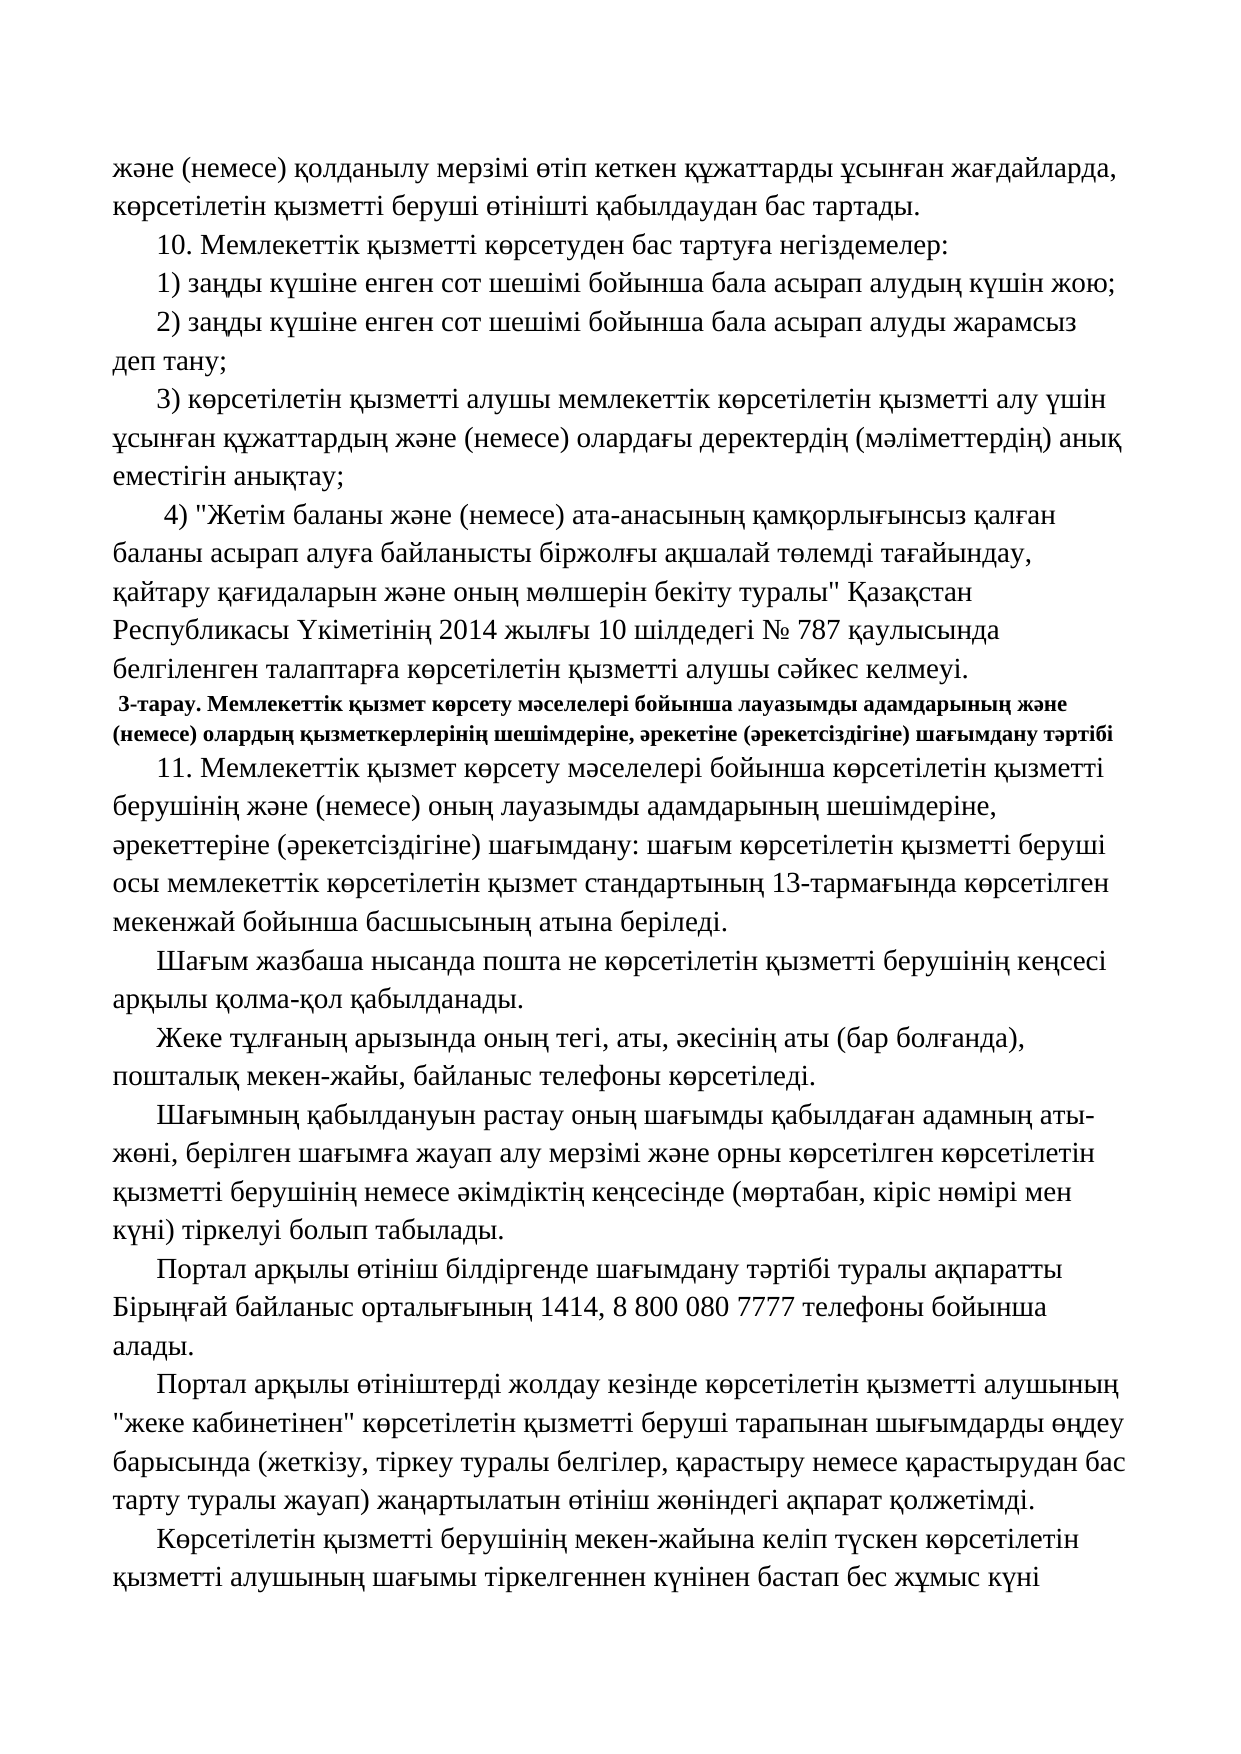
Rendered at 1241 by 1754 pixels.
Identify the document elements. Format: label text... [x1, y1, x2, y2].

text 10. Мемлекеттік қызметті көрсетуден бас тартуға негіздемелер: [112, 227, 1128, 261]
text Портал арқылы өтініш білдіргенде шағымдану тәртібі туралы ақпаратты Бірыңғай байланыс орталығының 1414, 8 800 080 7777 телефоны бойынша алады. [112, 1251, 1128, 1362]
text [112, 1521, 1128, 1593]
text Шағымның қабылдануын растау оның шағымды қабылдаған адамның аты-жөні, берілген шағымға жауап алу мерзімі және орны көрсетілген көрсетілетін қызметті берушінің немесе әкімдіктің кеңсесінде (мөртабан, кіріс нөмірі мен күні) тіркелуі болып табылады. [112, 1097, 1128, 1246]
text 4) "Жетім баланы және (немесе) ата-анасының қамқорлығынсыз қалған баланы асырап алуға байланысты біржолғы ақшалай төлемді тағайындау, қайтару қағидаларын және оның мөлшерін бекіту туралы" Қазақстан Республикасы Үкіметінің 2014 жылғы 10 шілдедегі № 787 қаулысында белгіленген талаптарға көрсетілетін қызметті алушы сәйкес келмеуі. [112, 497, 1128, 684]
text 1) заңды күшіне енген сот шешімі бойынша бала асырап алудың күшін жою; [112, 266, 1128, 299]
text Жеке тұлғаның арызында оның тегі, аты, әкесінің аты (бар болғанда), пошталық мекен-жайы, байланыс телефоны көрсетіледі. [112, 1020, 1128, 1092]
text Шағым жазбаша нысанда пошта не көрсетілетін қызметті берушінің кеңсесі арқылы қолма-қол қабылданады. [112, 943, 1128, 1015]
text Портал арқылы өтініштерді жолдау кезінде көрсетілетін қызметті алушының "жеке кабинетінен" көрсетілетін қызметті беруші тарапынан шығымдарды өңдеу барысында (жеткізу, тіркеу туралы белгілер, қарастыру немесе қарастырудан бас тарту туралы жауап) жаңартылатын өтініш жөніндегі ақпарат қолжетімді. [112, 1367, 1128, 1516]
text 3) көрсетілетін қызметті алушы мемлекеттік көрсетілетін қызметті алу үшін ұсынған құжаттардың және (немесе) олардағы деректердің (мәліметтердің) анық еместігін анықтау; [112, 381, 1128, 492]
text 3-тарау. Мемлекеттік қызмет көрсету мәселелері бойынша лауазымды адамдарының және (немесе) олардың қызметкерлерінің шешімдеріне, әрекетіне (әрекетсіздігіне) шағымдану тәртібі [112, 689, 1128, 746]
text 2) заңды күшіне енген сот шешімі бойынша бала асырап алуды жарамсыз деп тану; [112, 304, 1128, 376]
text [112, 150, 1128, 222]
text 11. Мемлекеттік қызмет көрсету мәселелері бойынша көрсетілетін қызметті берушінің және (немесе) оның лауазымды адамдарының шешімдеріне, әрекеттеріне (әрекетсіздігіне) шағымдану: шағым көрсетілетін қызметті беруші осы мемлекеттік көрсетілетін қызмет стандартының 13-тармағында көрсетілген мекенжай бойынша басшысының атына беріледі. [112, 750, 1128, 938]
